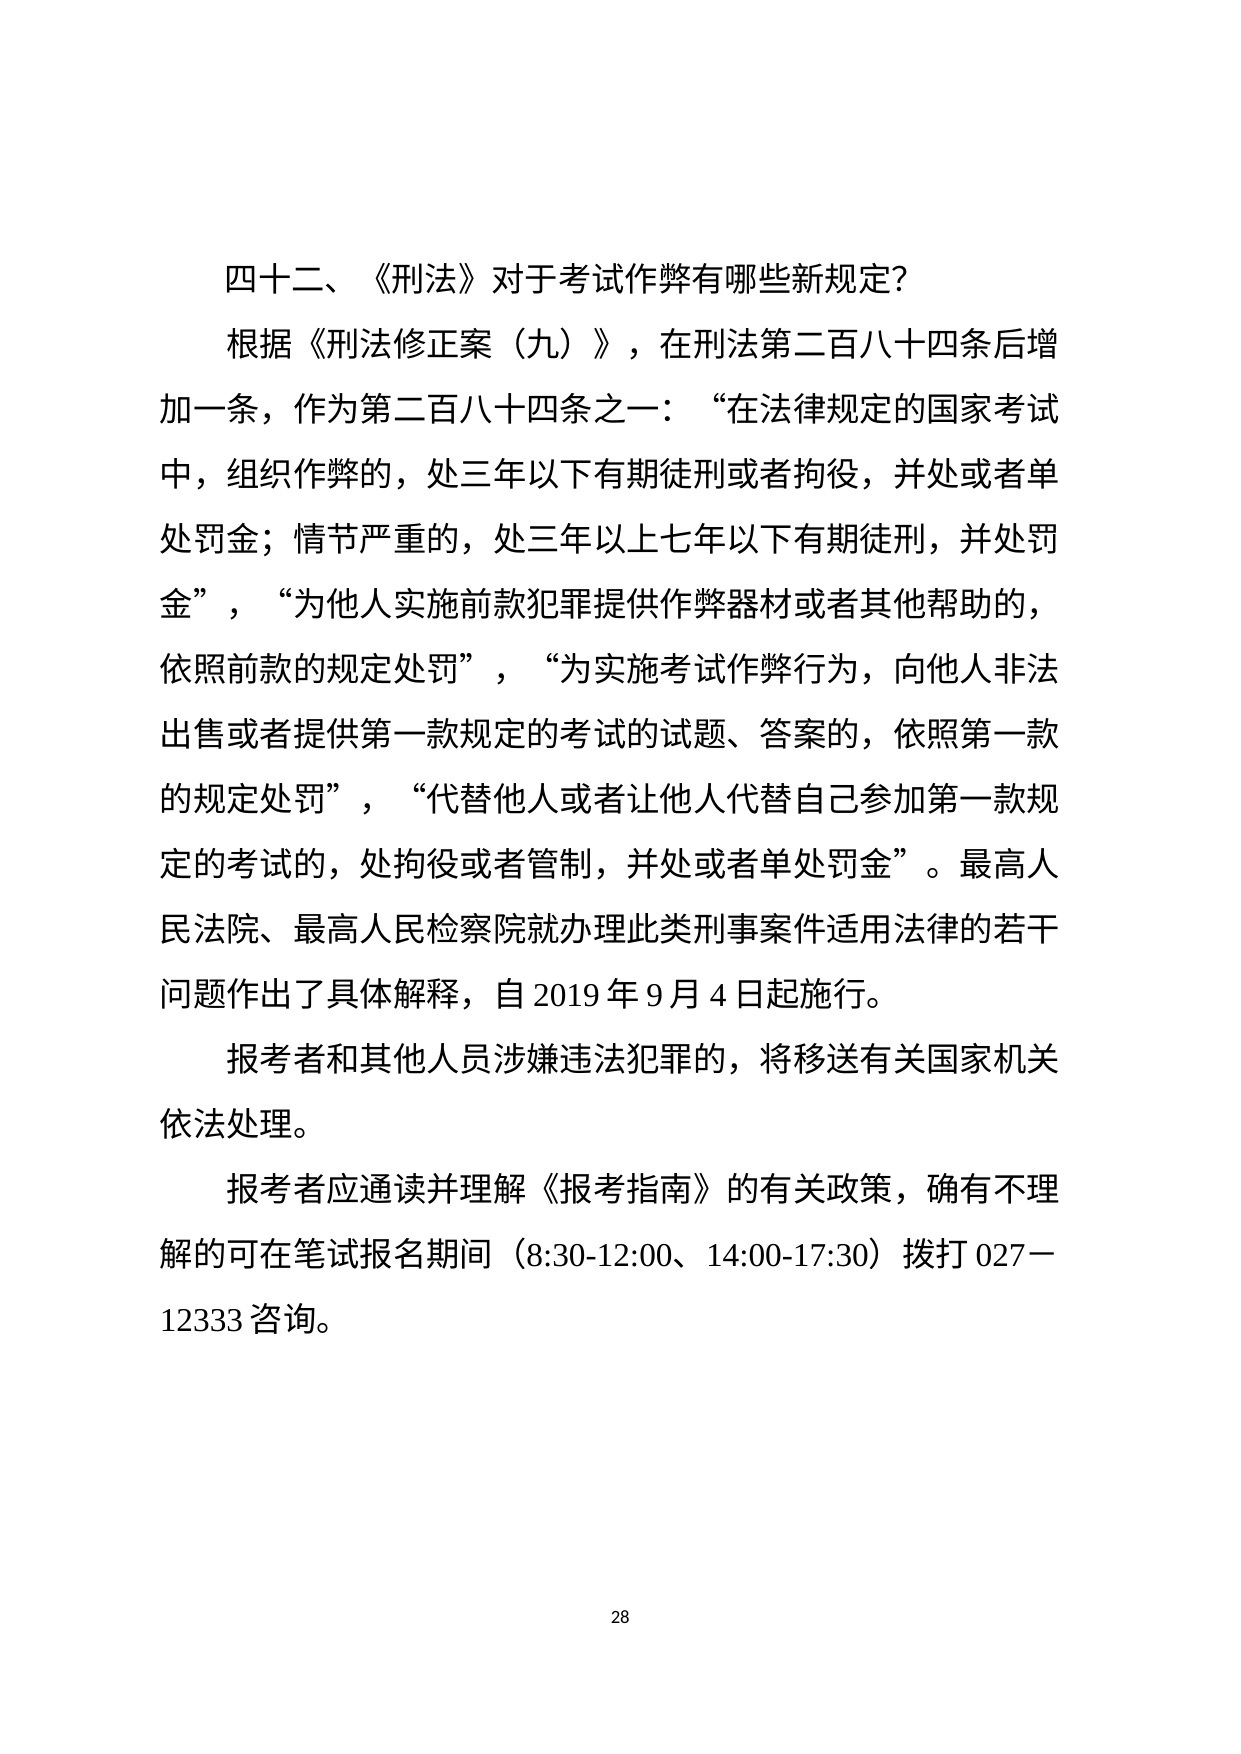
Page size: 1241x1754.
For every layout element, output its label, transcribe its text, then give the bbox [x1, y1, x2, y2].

text 报考者和其他人员涉嫌违法犯罪的，将移送有关国家机关依法处理。 [159, 1025, 1081, 1155]
text 四十二、《刑法》对于考试作弊有哪些新规定？ [159, 245, 1081, 310]
text 报考者应通读并理解《报考指南》的有关政策，确有不理解的可在笔试报名期间（8:30-12:00、14:00-17:30）拨打027－12333咨询。 [159, 1155, 1081, 1350]
text 根据《刑法修正案（九）》，在刑法第二百八十四条后增加一条，作为第二百八十四条之一：“在法律规定的国家考试中，组织作弊的，处三年以下有期徒刑或者拘役，并处或者单处罚金；情节严重的，处三年以上七年以下有期徒刑，并处罚金”，“为他人实施前款犯罪提供作弊器材或者其他帮助的，依照前款的规定处罚”，“为实施考试作弊行为，向他人非法出售或者提供第一款规定的考试的试题、答案的，依照第一款的规定处罚”，“代替他人或者让他人代替自己参加第一款规定的考试的，处拘役或者管制，并处或者单处罚金”。最高人民法院、最高人民检察院就办理此类刑事案件适用法律的若干问题作出了具体解释，自2019年9月4日起施行。 [159, 310, 1081, 1025]
